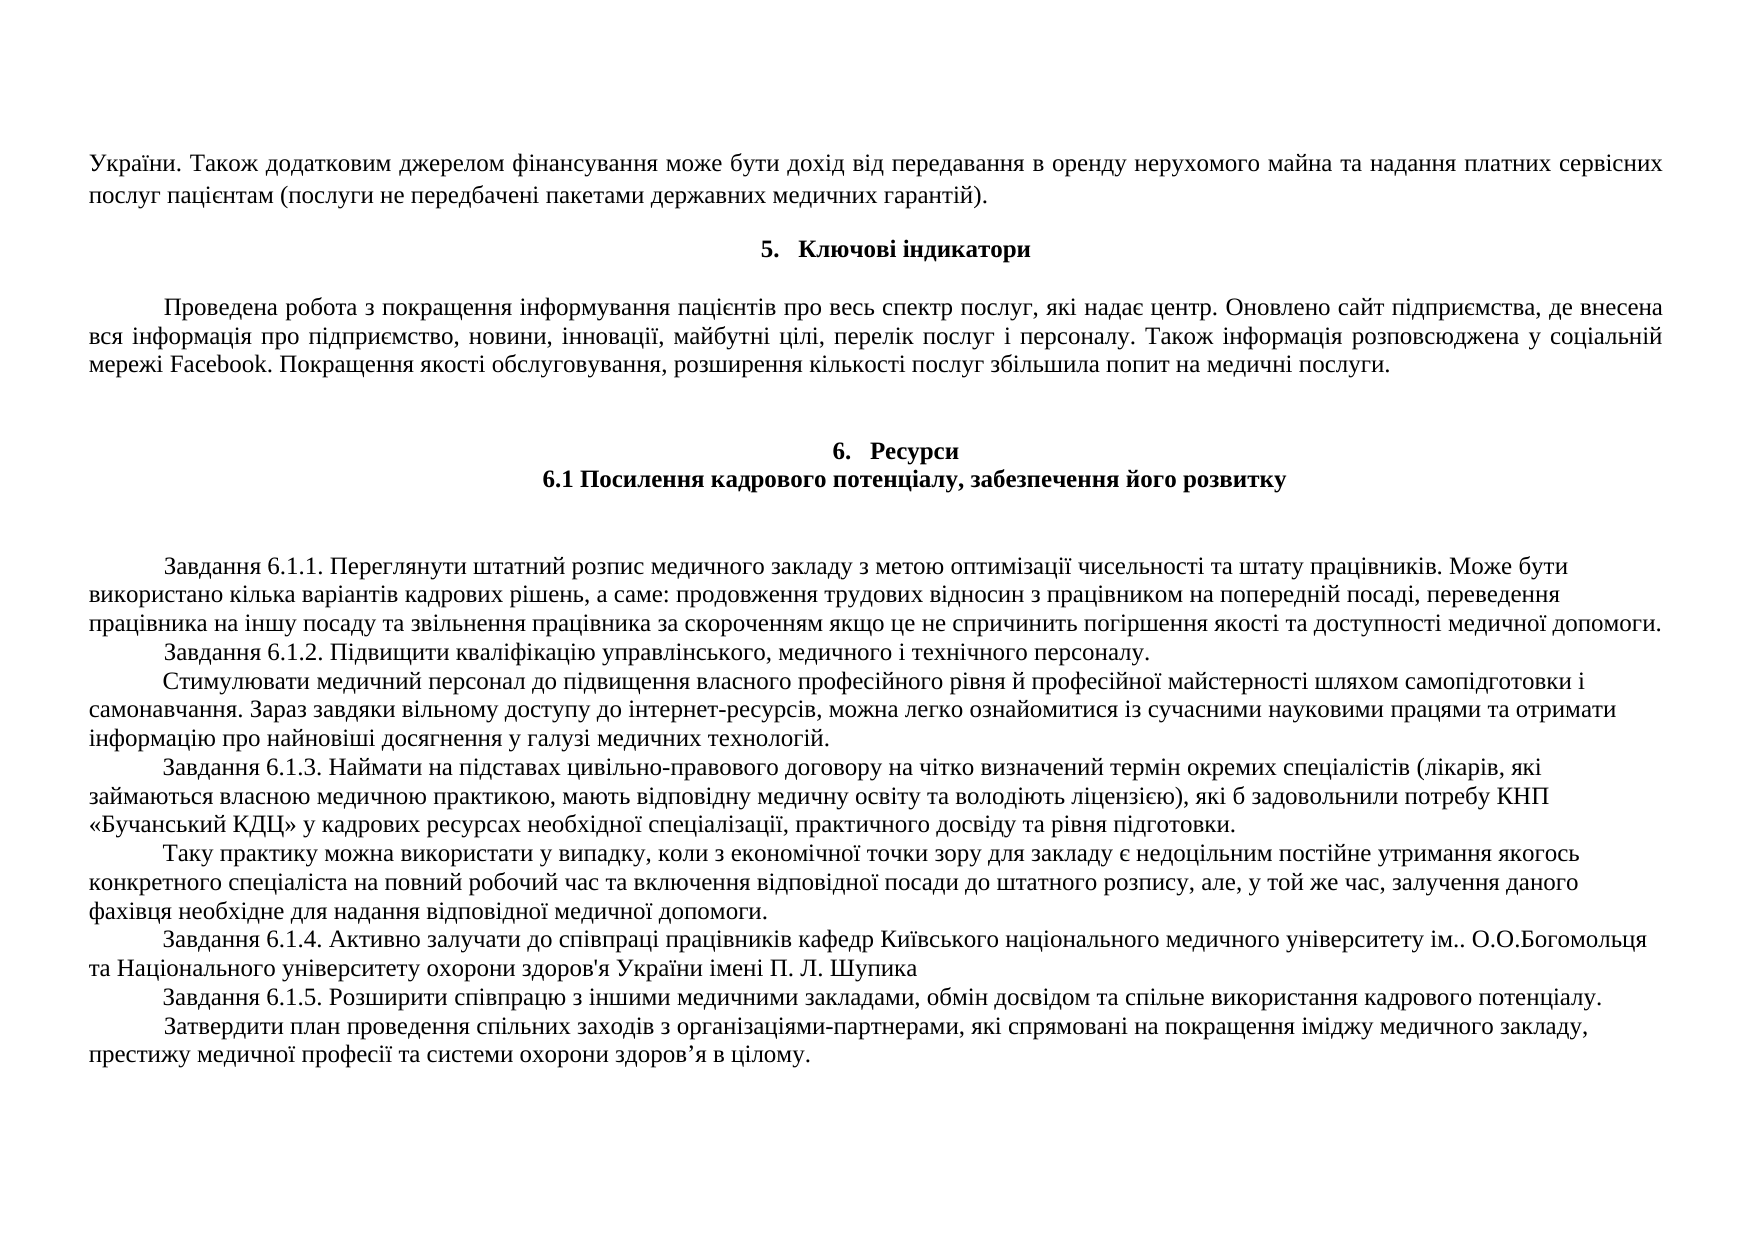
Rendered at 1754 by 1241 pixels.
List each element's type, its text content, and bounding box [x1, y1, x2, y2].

list Завдання 6.1.2. Підвищити кваліфікацію управлінського, медичного і технічного персоналу. [88, 637, 1665, 666]
list Ключові індикатори [126, 234, 1665, 263]
list Стимулювати медичний персонал до підвищення власного професійного рівня й професійної майстерності шляхом самопідготовки і самонавчання. Зараз завдяки вільному доступу до інтернет-ресурсів, можна легко ознайомитися із сучасними науковими працями та отримати інформацію про найновіші досягнення у галузі медичних технологій. [88, 666, 1665, 752]
list Завдання 6.1.4. Активно залучати до співпраці працівників кафедр Київського національного медичного університету ім.. О.О.Богомольця та Національного університету охорони здоров'я України імені П. Л. Шупика [88, 924, 1665, 982]
list Затвердити план проведення спільних заходів з організаціями-партнерами, які спрямовані на покращення іміджу медичного закладу, престижу медичної професії та системи охорони здоров’я в цілому. [88, 1011, 1665, 1068]
list Завдання 6.1.3. Наймати на підставах цивільно-правового договору на чітко визначений термін окремих спеціалістів (лікарів, які займаються власною медичною практикою, мають відповідну медичну освіту та володіють ліцензією), які б задовольнили потребу КНП «Бучанський КДЦ» у кадрових ресурсах необхідної спеціалізації, практичного досвіду та рівня підготовки. [87, 752, 1665, 838]
list Завдання 6.1.5. Розширити співпрацю з іншими медичними закладами, обмін досвідом та спільне використання кадрового потенціалу. [88, 982, 1665, 1011]
list Проведена робота з покращення інформування пацієнтів про весь спектр послуг, які надає центр. Оновлено сайт підприємства, де внесена вся інформація про підприємство, новини, інновації, майбутні цілі, перелік послуг і персоналу. Також інформація розповсюджена у соціальній мережі Facebook. Покращення якості обслуговування, розширення кількості послуг збільшила попит на медичні послуги. [88, 292, 1665, 378]
list Завдання 6.1.1. Переглянути штатний розпис медичного закладу з метою оптимізації чисельності та штату працівників. Може бути використано кілька варіантів кадрових рішень, а саме: продовження трудових відносин з працівником на попередній посаді, переведення працівника на іншу посаду та звільнення працівника за скороченням якщо це не спричинить погіршення якості та доступності медичної допомоги. [88, 551, 1665, 637]
list Таку практику можна використати у випадку, коли з економічної точки зору для закладу є недоцільним постійне утримання якогось конкретного спеціаліста на повний робочий час та включення відповідної посади до штатного розпису, але, у той же час, залучення даного фахівця необхідне для надання відповідної медичної допомоги. [88, 838, 1665, 924]
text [88, 148, 1665, 209]
list 6.1 Посилення кадрового потенціалу, забезпечення його розвитку [163, 464, 1665, 493]
list Ресурси [126, 436, 1665, 464]
